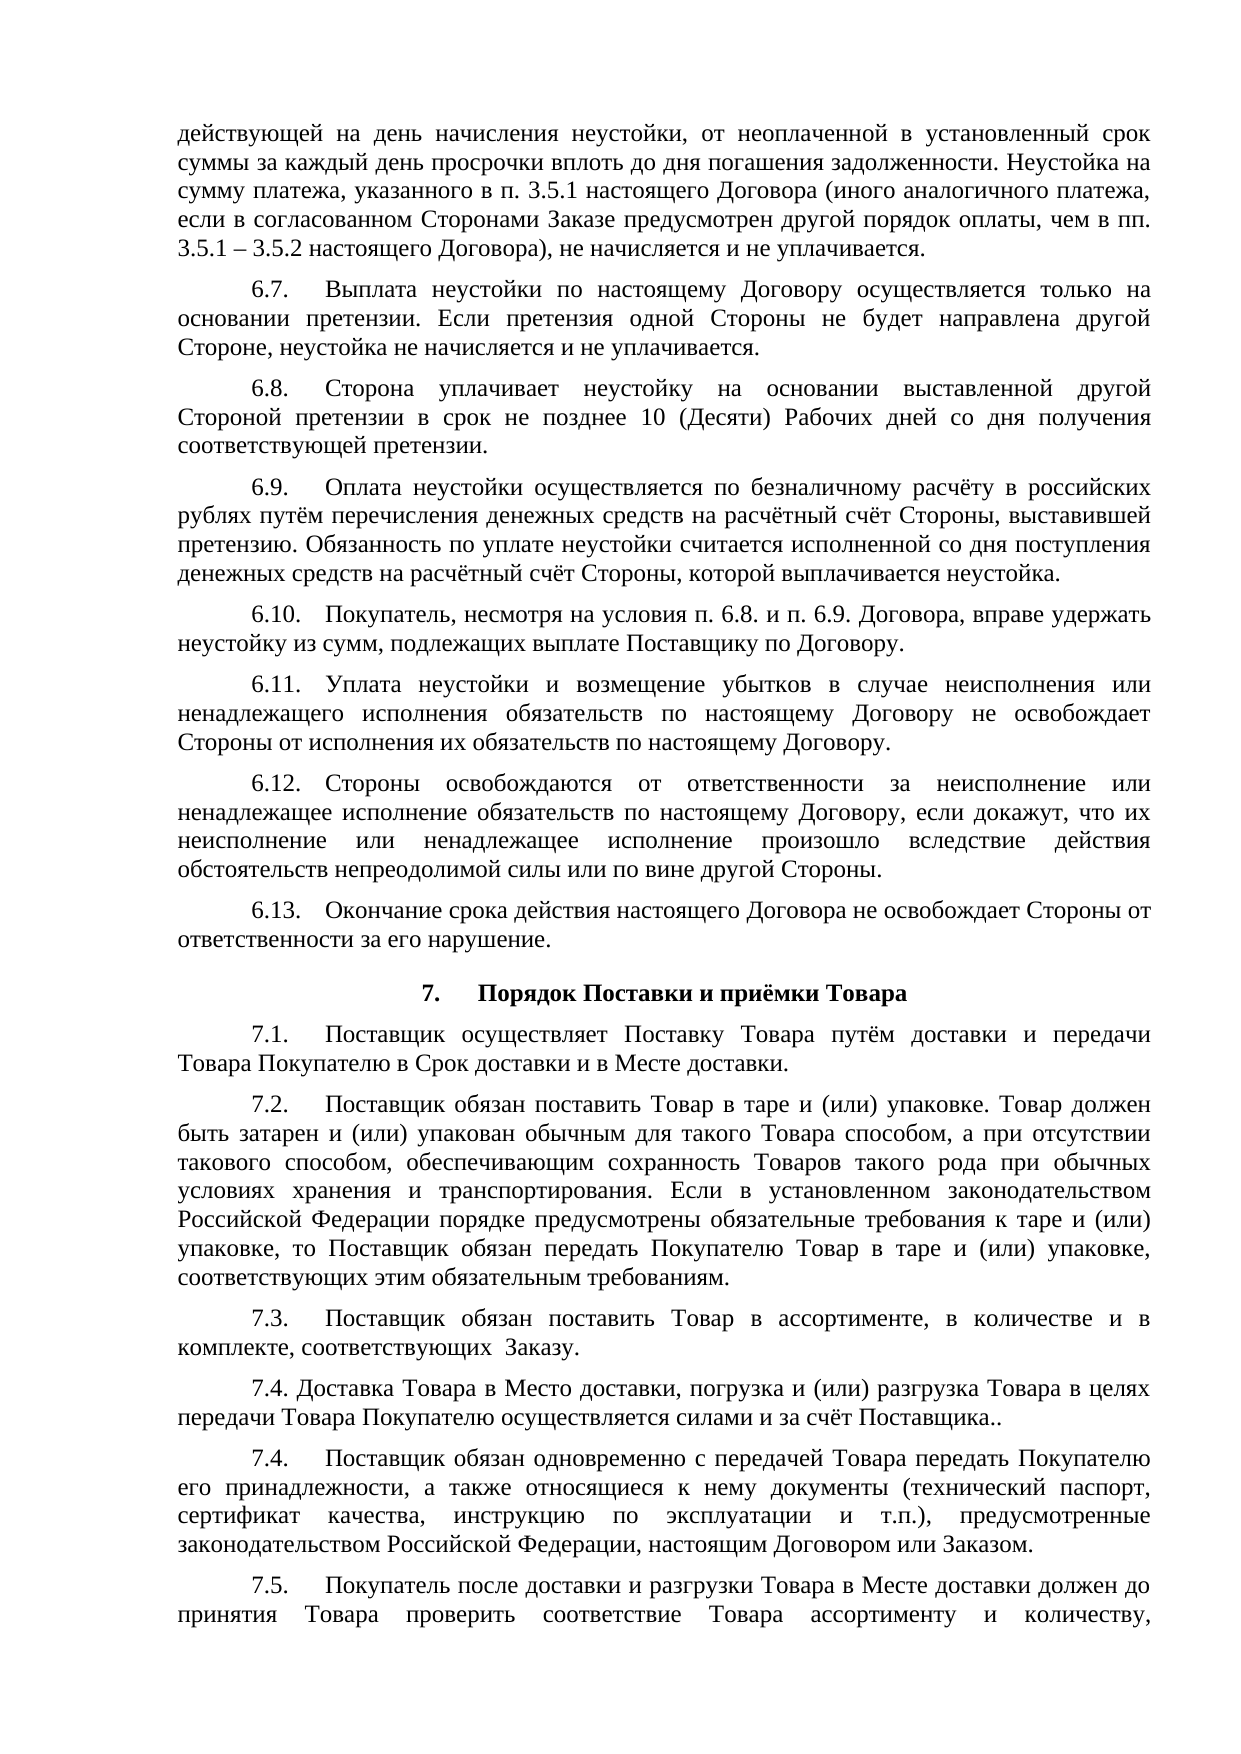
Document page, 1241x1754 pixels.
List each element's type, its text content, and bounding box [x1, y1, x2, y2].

list Поставщик осуществляет Поставку Товара путём доставки и передачи Товара Покупателю в Срок доставки и в Месте доставки. [177, 1019, 1152, 1077]
list Сторона уплачивает неустойку на основании выставленной другой Стороной претензии в срок не позднее 10 (Десяти) Рабочих дней со дня получения соответствующей претензии. [177, 373, 1152, 459]
list Поставщик обязан поставить Товар в таре и (или) упаковке. Товар должен быть затарен и (или) упакован обычным для такого Товара способом, а при отсутствии такового способом, обеспечивающим сохранность Товаров такого рода при обычных условиях хранения и транспортирования. Если в установленном законодательством Российской Федерации порядке предусмотрены обязательные требования к таре и (или) упаковке, то Поставщик обязан передать Покупателю Товар в таре и (или) упаковке, соответствующих этим обязательным требованиям. [177, 1089, 1152, 1291]
list Поставщик обязан поставить Товар в ассортименте, в количестве и в комплекте, соответствующих Заказу. [177, 1303, 1152, 1361]
list Окончание срока действия настоящего Договора не освобождает Стороны от ответственности за его нарушение. [177, 896, 1152, 953]
list Стороны освобождаются от ответственности за неисполнение или ненадлежащее исполнение обязательств по настоящему Договору, если докажут, что их неисполнение или ненадлежащее исполнение произошло вследствие действия обстоятельств непреодолимой силы или по вине другой Стороны. [177, 768, 1152, 883]
list Выплата неустойки по настоящему Договору осуществляется только на основании претензии. Если претензия одной Стороны не будет направлена другой Стороне, неустойка не начисляется и не уплачивается. [177, 274, 1152, 361]
list Оплата неустойки осуществляется по безналичному расчёту в российских рублях путём перечисления денежных средств на расчётный счёт Стороны, выставившей претензию. Обязанность по уплате неустойки считается исполненной со дня поступления денежных средств на расчётный счёт Стороны, которой выплачивается неустойка. [177, 472, 1152, 587]
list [177, 1571, 1152, 1628]
list Покупатель, несмотря на условия п. 6.8. и п. 6.9. Договора, вправе удержать неустойку из сумм, подлежащих выплате Поставщику по Договору. [177, 599, 1152, 657]
list Уплата неустойки и возмещение убытков в случае неисполнения или ненадлежащего исполнения обязательств по настоящему Договору не освобождает Стороны от исполнения их обязательств по настоящему Договору. [177, 669, 1152, 756]
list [177, 118, 1152, 262]
text 7.4. Доставка Товара в Место доставки, погрузка и (или) разгрузка Товара в целях передачи Товара Покупателю осуществляется силами и за счёт Поставщика.. [177, 1373, 1152, 1431]
list Поставщик обязан одновременно с передачей Товара передать Покупателю его принадлежности, а также относящиеся к нему документы (технический паспорт, сертификат качества, инструкцию по эксплуатации и т.п.), предусмотренные законодательством Российской Федерации, настоящим Договором или Заказом. [177, 1443, 1152, 1558]
list Порядок Поставки и приёмки Товара [177, 978, 1152, 1007]
